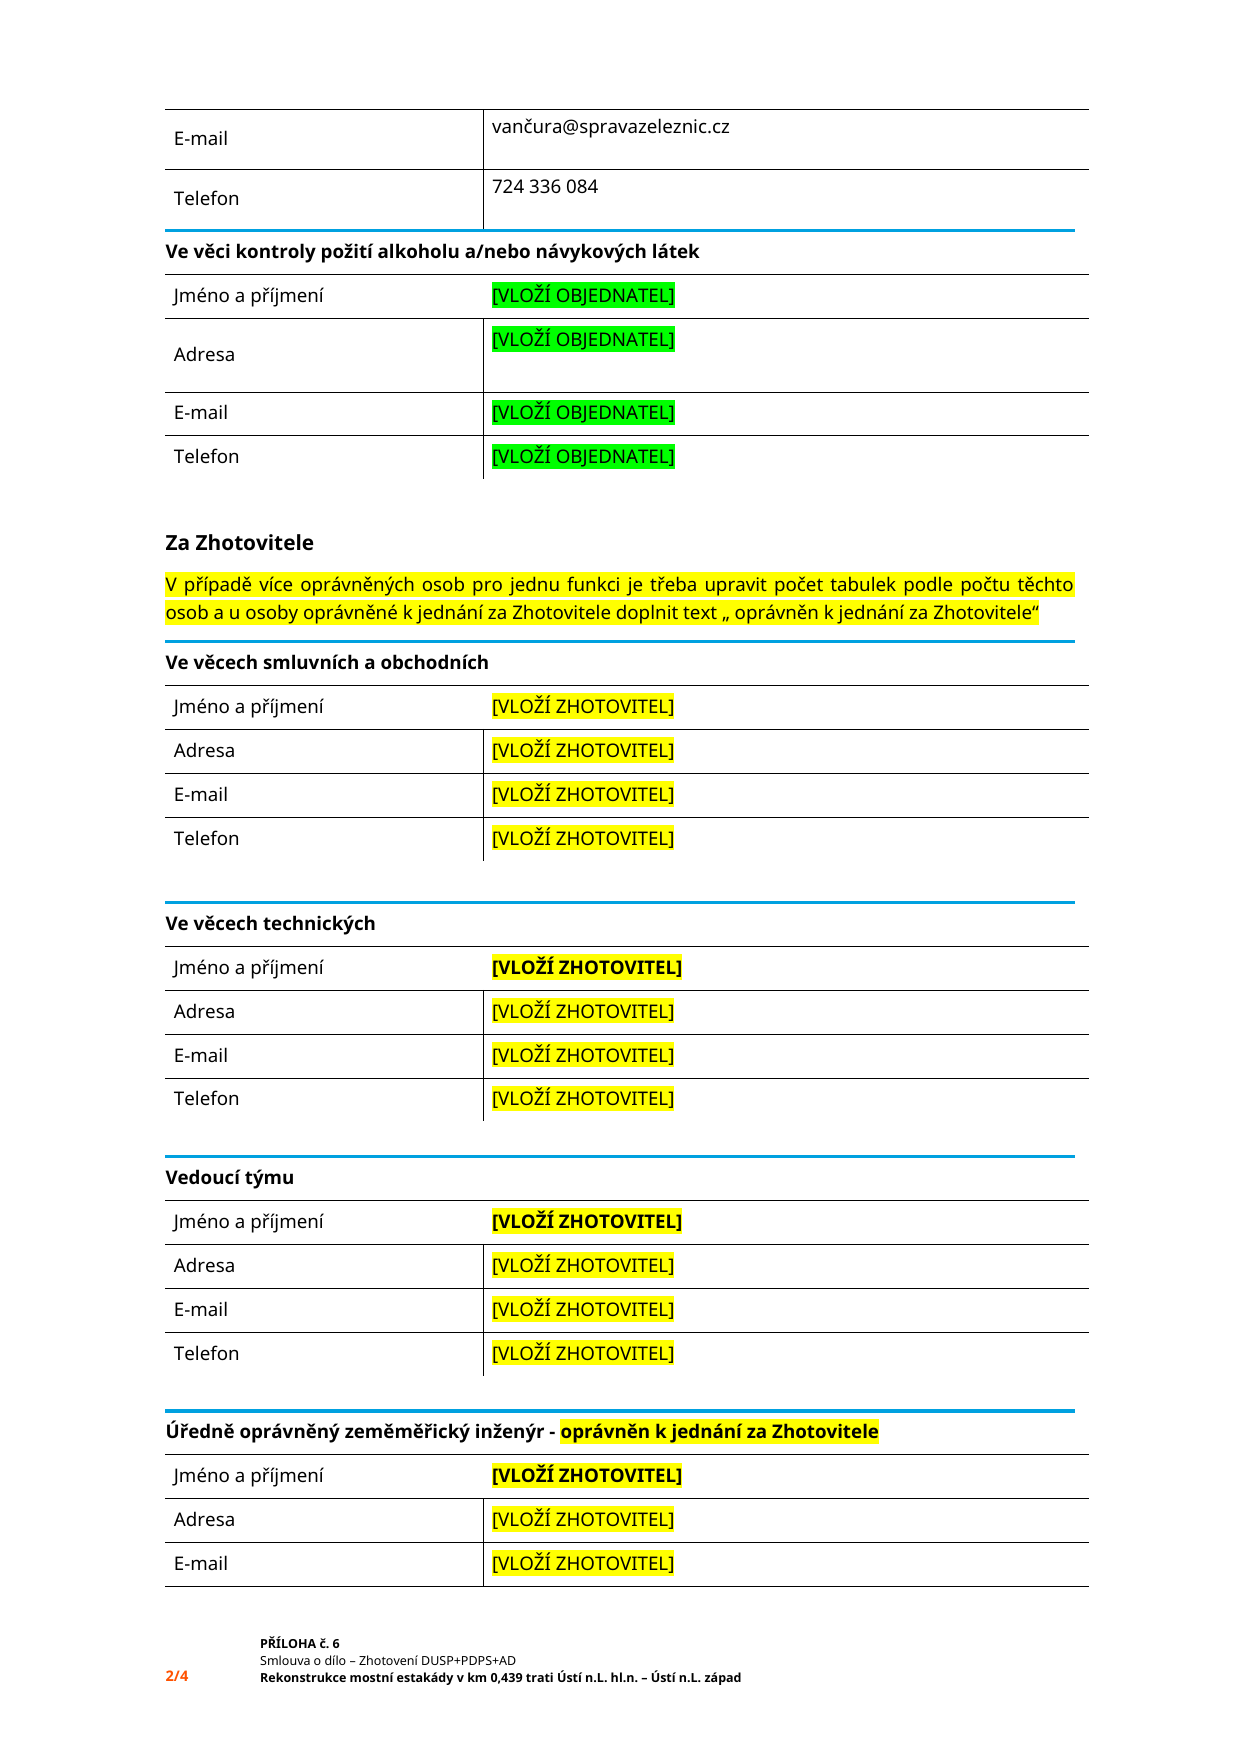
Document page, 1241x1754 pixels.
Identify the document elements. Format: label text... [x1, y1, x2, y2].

table_header [VLOŽÍ OBJEDNATEL] [484, 275, 1089, 318]
table_cell E-mail [165, 774, 483, 817]
table_cell E-mail [165, 393, 483, 435]
table_cell Telefon [165, 436, 483, 479]
table_cell [VLOŽÍ ZHOTOVITEL] [484, 991, 1089, 1034]
table_cell [VLOŽÍ ZHOTOVITEL] [484, 1543, 1089, 1586]
table_cell Telefon [165, 170, 483, 229]
table_cell [VLOŽÍ ZHOTOVITEL] [484, 1079, 1089, 1121]
table_cell [VLOŽÍ ZHOTOVITEL] [484, 818, 1089, 861]
text Vedoucí týmu [165, 1158, 1075, 1190]
text Za Zhotovitele [165, 528, 1075, 556]
text Úředně oprávněný zeměměřický inženýr - oprávněn k jednání za Zhotovitele [165, 1413, 1075, 1444]
table_cell Adresa [165, 991, 483, 1034]
table_cell Adresa [165, 730, 483, 773]
text Ve věcech smluvních a obchodních [165, 643, 1075, 675]
table_cell E-mail [165, 110, 483, 169]
table_cell [VLOŽÍ ZHOTOVITEL] [484, 774, 1089, 817]
table_header Jméno a příjmení [165, 947, 484, 990]
table_cell Adresa [165, 1499, 483, 1542]
table_cell [VLOŽÍ ZHOTOVITEL] [484, 1289, 1089, 1332]
table_header Jméno a příjmení [165, 1201, 484, 1244]
table_cell Telefon [165, 818, 483, 861]
text Ve věcech technických [165, 904, 1075, 936]
table_cell [VLOŽÍ OBJEDNATEL] [484, 319, 1089, 391]
table_cell Adresa [165, 319, 483, 391]
table_cell [VLOŽÍ ZHOTOVITEL] [484, 1499, 1089, 1542]
table_header Jméno a příjmení [165, 686, 484, 729]
table_header [VLOŽÍ ZHOTOVITEL] [484, 947, 1089, 990]
table_cell [VLOŽÍ OBJEDNATEL] [484, 436, 1089, 479]
table_cell [VLOŽÍ OBJEDNATEL] [484, 393, 1089, 435]
table_header [VLOŽÍ ZHOTOVITEL] [484, 1455, 1089, 1498]
table_cell E-mail [165, 1289, 483, 1332]
table_cell [VLOŽÍ ZHOTOVITEL] [484, 1035, 1089, 1077]
table_cell [VLOŽÍ ZHOTOVITEL] [484, 1245, 1089, 1288]
table_cell [VLOŽÍ ZHOTOVITEL] [484, 730, 1089, 773]
table_cell [VLOŽÍ ZHOTOVITEL] [484, 1333, 1089, 1376]
text Ve věci kontroly požití alkoholu a/nebo návykových látek [165, 232, 1075, 264]
table_header [VLOŽÍ ZHOTOVITEL] [484, 686, 1089, 729]
table_cell Telefon [165, 1079, 483, 1121]
table_header Jméno a příjmení [165, 275, 484, 318]
table_cell Adresa [165, 1245, 483, 1288]
text V případě více oprávněných osob pro jednu funkci je třeba upravit počet tabulek podle počtu těchto osob a u osoby oprávněné k jednání za Zhotovitele doplnit text „ oprávněn k jednání za Zhotovitele“ [165, 597, 1075, 625]
table_cell E-mail [165, 1035, 483, 1077]
table_cell E-mail [165, 1543, 483, 1586]
table_header [VLOŽÍ ZHOTOVITEL] [484, 1201, 1089, 1244]
table_cell 724 336 084 [484, 170, 1089, 229]
table_header Jméno a příjmení [165, 1455, 484, 1498]
table_cell vančura@spravazeleznic.cz [484, 110, 1089, 169]
table_cell Telefon [165, 1333, 483, 1376]
